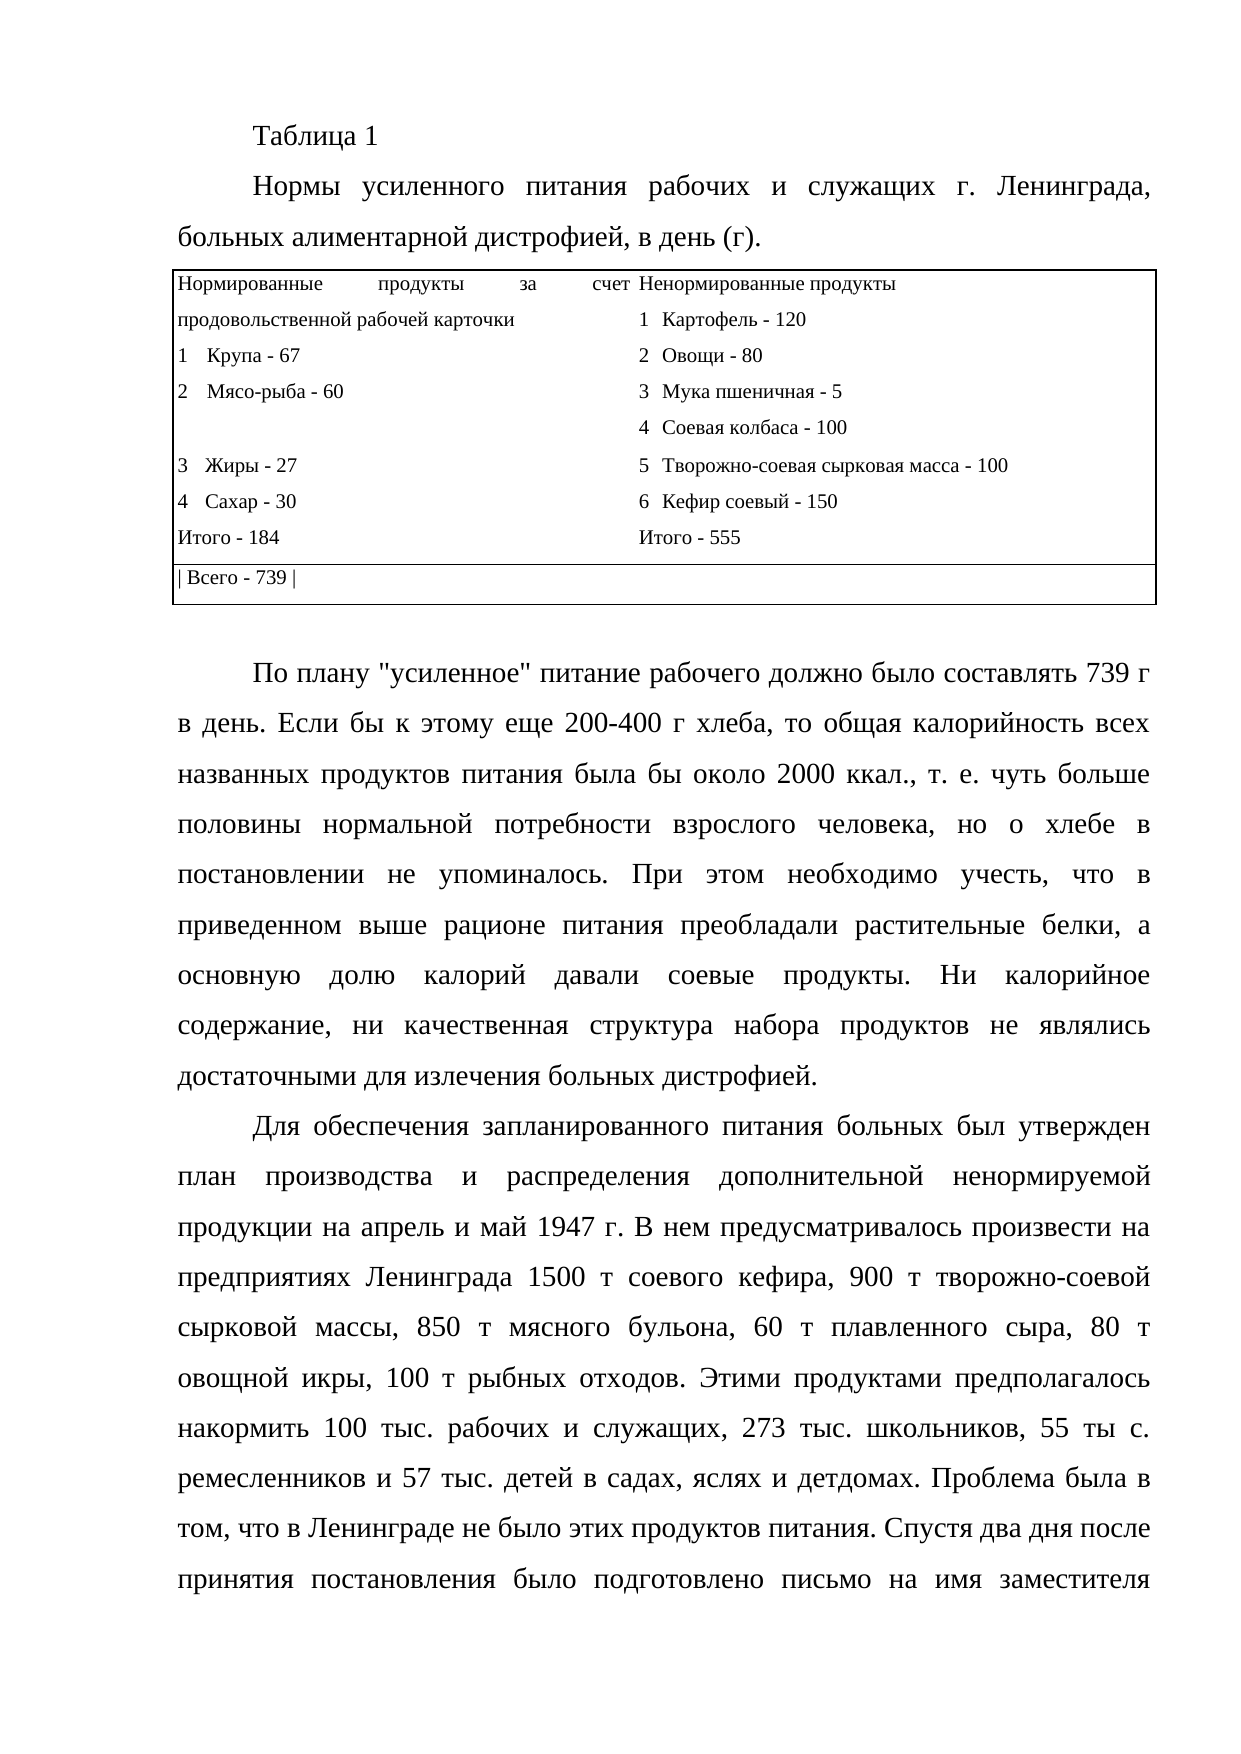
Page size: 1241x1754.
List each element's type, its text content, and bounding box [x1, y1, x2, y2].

table_cell | Всего - 739 | [174, 565, 1155, 603]
table_cell 5 Творожно-соевая сырковая масса - 100 6 Кефир соевый - 150 Итого - 555 [634, 453, 1155, 563]
table_cell 3 Жиры - 27 4 Сахар - 30 Итого - 184 [174, 453, 634, 563]
text Нормы усиленного питания рабочих и служащих г. Ленинграда, больных алиментарной дистрофией, в день (г). [177, 168, 1152, 252]
text По плану "усиленное" питание рабочего должно было составлять в день. Если бы к этому еще 200- хлеба, то общая калорийность всех названных продуктов питания была бы около 2000 ккал., т. е. чуть больше половины нормальной потребности взрослого человека, но о хлебе в постановлении не упоминалось. При этом необходимо учесть, что в приведенном выше рационе питания преобладали растительные белки, а основную долю калорий давали соевые продукты. Ни калорийное содержание, ни качественная структура набора продуктов не являлись достаточными для излечения больных дистрофией. [177, 655, 1152, 1091]
text Таблица 1 [177, 118, 1152, 152]
table_header Ненормированные продукты 1 Картофель - 120 2 Овощи - 80 3 Мука пшеничная - 5 4 Соевая колбаса - 100 [634, 271, 1155, 453]
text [177, 1108, 1152, 1594]
table_header Нормированные продукты за счет продовольственной рабочей карточки 1 Крупа - 67 2 Мясо-рыба - 60 [174, 271, 634, 453]
